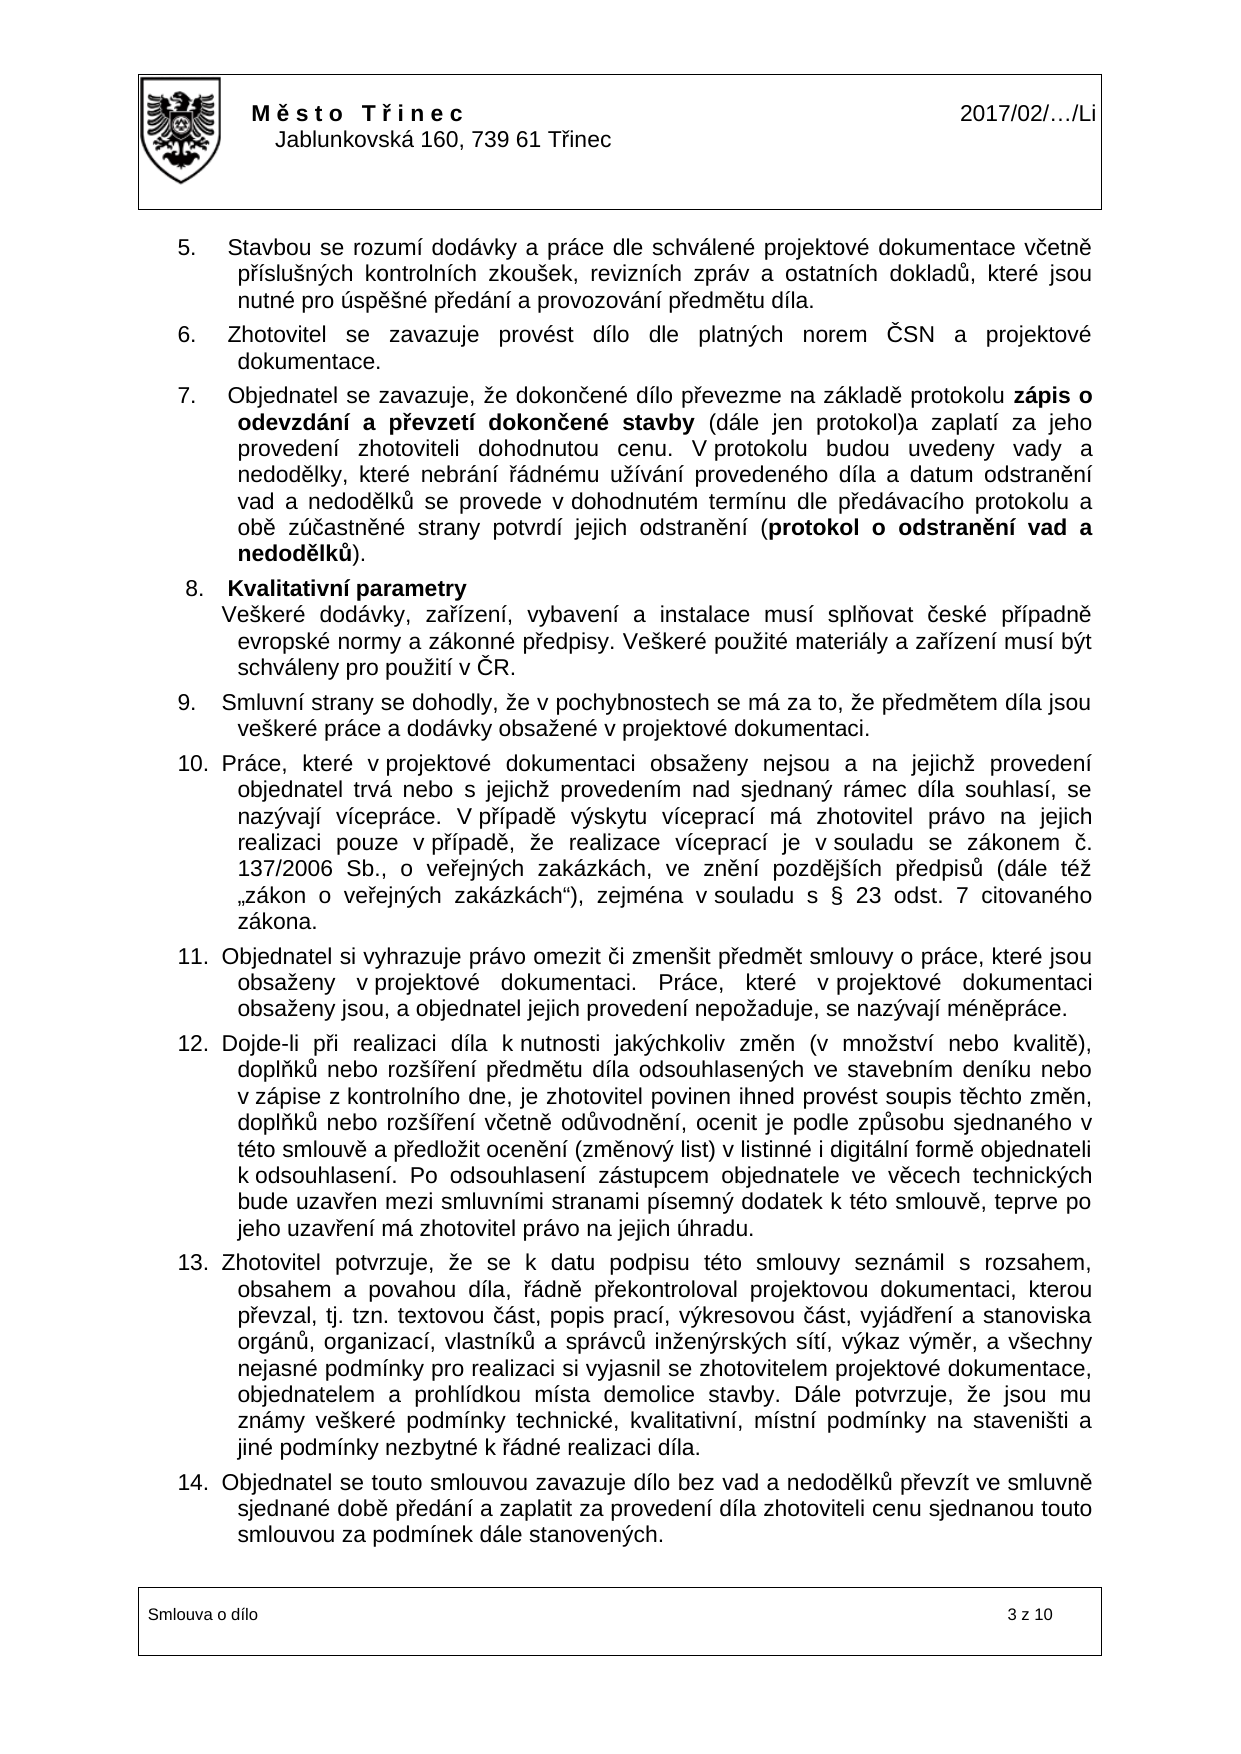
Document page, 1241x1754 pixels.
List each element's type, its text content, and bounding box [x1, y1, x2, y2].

subtitle 11. Objednatel si vyhrazuje právo omezit či zmenšit předmět smlouvy o práce, které jsou obsaženy v projektové dokumentaci. Práce, které v projektové dokumentaci obsaženy jsou, a objednatel jejich provedení nepožaduje, se nazývají méněpráce. [177, 943, 1093, 1022]
list Zhotovitel se zavazuje provést dílo dle platných norem ČSN a projektové dokumentace. [177, 321, 1093, 374]
subtitle 13. Zhotovitel potvrzuje, že se k datu podpisu této smlouvy seznámil s rozsahem, obsahem a povahou díla, řádně překontroloval projektovou dokumentaci, kterou převzal, tj. tzn. textovou část, popis prací, výkresovou část, vyjádření a stanoviska orgánů, organizací, vlastníků a správců inženýrských sítí, výkaz výměr, a všechny nejasné podmínky pro realizaci si vyjasnil se zhotovitelem projektové dokumentace, objednatelem a prohlídkou místa demolice stavby. Dále potvrzuje, že jsou mu známy veškeré podmínky technické, kvalitativní, místní podmínky na staveništi a jiné podmínky nezbytné k řádné realizaci díla. [177, 1249, 1093, 1460]
subtitle 12. Dojde-li při realizaci díla k nutnosti jakýchkoliv změn (v množství nebo kvalitě), doplňků nebo rozšíření předmětu díla odsouhlasených ve stavebním deníku nebo v zápise z kontrolního dne, je zhotovitel povinen ihned provést soupis těchto změn, doplňků nebo rozšíření včetně odůvodnění, ocenit je podle způsobu sjednaného v této smlouvě a předložit ocenění (změnový list) v listinné i digitální formě objednateli k odsouhlasení. Po odsouhlasení zástupcem objednatele ve věcech technických bude uzavřen mezi smluvními stranami písemný dodatek k této smlouvě, teprve po jeho uzavření má zhotovitel právo na jejich úhradu. [177, 1030, 1093, 1241]
list Kvalitativní parametry [185, 575, 1093, 601]
list Stavbou se rozumí dodávky a práce dle schválené projektové dokumentace včetně příslušných kontrolních zkoušek, revizních zpráv a ostatních dokladů, které jsou nutné pro úspěšné předání a provozování předmětu díla. [177, 234, 1093, 313]
subtitle 9. Smluvní strany se dohodly, že v pochybnostech se má za to, že předmětem díla jsou veškeré práce a dodávky obsažené v projektové dokumentaci. [177, 689, 1093, 742]
subtitle 14. Objednatel se touto smlouvou zavazuje dílo bez vad a nedodělků převzít ve smluvně sjednané době předání a zaplatit za provedení díla zhotoviteli cenu sjednanou touto smlouvou za podmínek dále stanovených. [177, 1468, 1093, 1547]
list Objednatel se zavazuje, že dokončené dílo převezme na základě protokolu zápis o odevzdání a převzetí dokončené stavby (dále jen protokol)a zaplatí za jeho provedení zhotoviteli dohodnutou cenu. V protokolu budou uvedeny vady a nedodělky, které nebrání řádnému užívání provedeného díla a datum odstranění vad a nedodělků se provede v dohodnutém termínu dle předávacího protokolu a obě zúčastněné strany potvrdí jejich odstranění (protokol o odstranění vad a nedodělků). [177, 382, 1093, 567]
subtitle Veškeré dodávky, zařízení, vybavení a instalace musí splňovat české případně evropské normy a zákonné předpisy. Veškeré použité materiály a zařízení musí být schváleny pro použití v ČR. [177, 601, 1093, 681]
subtitle 10. Práce, které v projektové dokumentaci obsaženy nejsou a na jejichž provedení objednatel trvá nebo s jejichž provedením nad sjednaný rámec díla souhlasí, se nazývají vícepráce. V případě výskytu víceprací má zhotovitel právo na jejich realizaci pouze v případě, že realizace víceprací je v souladu se zákonem č. 137/2006 Sb., o veřejných zakázkách, ve znění pozdějších předpisů (dále též „zákon o veřejných zakázkách“), zejména v souladu s § 23 odst. 7 citovaného zákona. [177, 750, 1093, 934]
